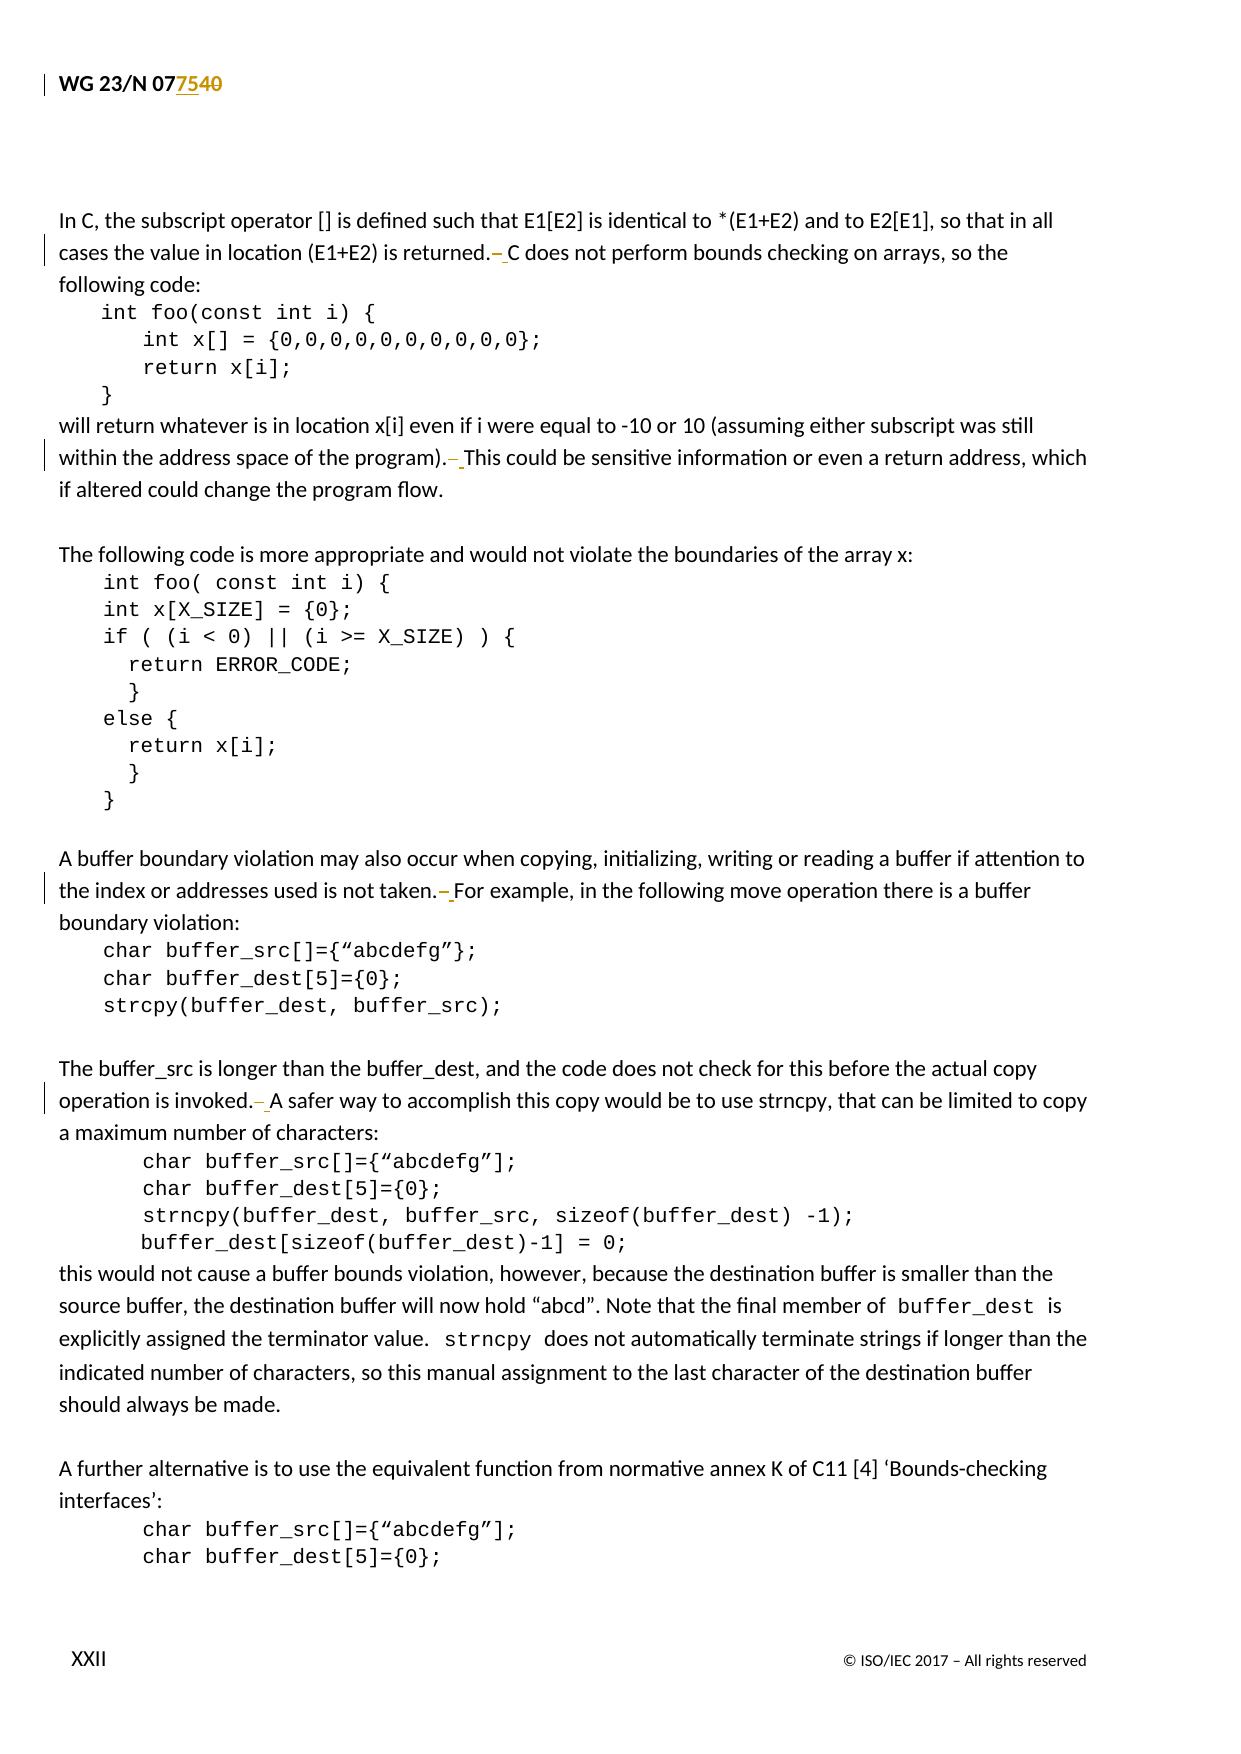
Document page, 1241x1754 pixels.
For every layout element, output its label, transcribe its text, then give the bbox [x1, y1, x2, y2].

text return ERROR_CODE; [103, 653, 1099, 677]
text this would not cause a buffer bounds violation, however, because the destination buffer is smaller than the source buffer, the destination buffer will now hold “abcd”. Note that the final member of buffer_dest is explicitly assigned the terminator value. strncpy does not automatically terminate strings if longer than the indicated number of characters, so this manual assignment to the last character of the destination buffer should always be made. [58, 1259, 1099, 1418]
text strncpy(buffer_dest, buffer_src, sizeof(buffer_dest) -1); [103, 1205, 1099, 1229]
text } [103, 789, 1099, 813]
text } [103, 681, 1099, 704]
text else { [103, 708, 1099, 732]
text char buffer_dest[5]={0}; [103, 1178, 1099, 1202]
text } [58, 384, 1099, 407]
text char buffer_dest[5]={0}; [103, 968, 1099, 991]
text The buffer_src is longer than the buffer_dest, and the code does not check for this before the actual copy operation is invoked.A safer way to accomplish this copy would be to use strncpy, that can be limited to copy a maximum number of characters: [58, 1054, 1099, 1147]
text int x[] = {0,0,0,0,0,0,0,0,0,0}; [58, 329, 1099, 353]
text In C, the subscript operator [] is defined such that E1[E2] is identical to *(E1+E2) and to E2[E1], so that in all cases the value in location (E1+E2) is returned.C does not perform bounds checking on arrays, so the following code: [58, 206, 1099, 298]
text strcpy(buffer_dest, buffer_src); [103, 995, 1099, 1018]
text int x[X_SIZE] = {0}; [103, 599, 1099, 623]
text A buffer boundary violation may also occur when copying, initializing, writing or reading a buffer if attention to the index or addresses used is not taken.For example, in the following move operation there is a buffer boundary violation: [58, 844, 1099, 936]
text will return whatever is in location x[i] even if i were equal to -10 or 10 (assuming either subscript was still within the address space of the program).This could be sensitive information or even a return address, which if altered could change the program flow. [58, 411, 1099, 503]
text return x[i]; [103, 735, 1099, 759]
text return x[i]; [58, 357, 1099, 380]
text char buffer_src[]={“abcdefg”}; [103, 940, 1099, 964]
text char buffer_src[]={“abcdefg”]; [103, 1151, 1099, 1174]
text int foo(const int i) { [58, 302, 1099, 326]
text buffer_dest[sizeof(buffer_dest)-1] = 0; [103, 1232, 1099, 1256]
text if ( (i < 0) || (i >= X_SIZE) ) { [103, 626, 1099, 650]
text } [103, 762, 1099, 786]
text The following code is more appropriate and would not violate the boundaries of the array x: [58, 540, 1099, 568]
text A further alternative is to use the equivalent function from normative annex K of C11 [4] ‘Bounds-checking interfaces’: [58, 1454, 1099, 1514]
text char buffer_src[]={“abcdefg”]; [103, 1519, 1099, 1542]
text char buffer_dest[5]={0}; [103, 1546, 1099, 1569]
text int foo( const int i) { [103, 572, 1099, 596]
